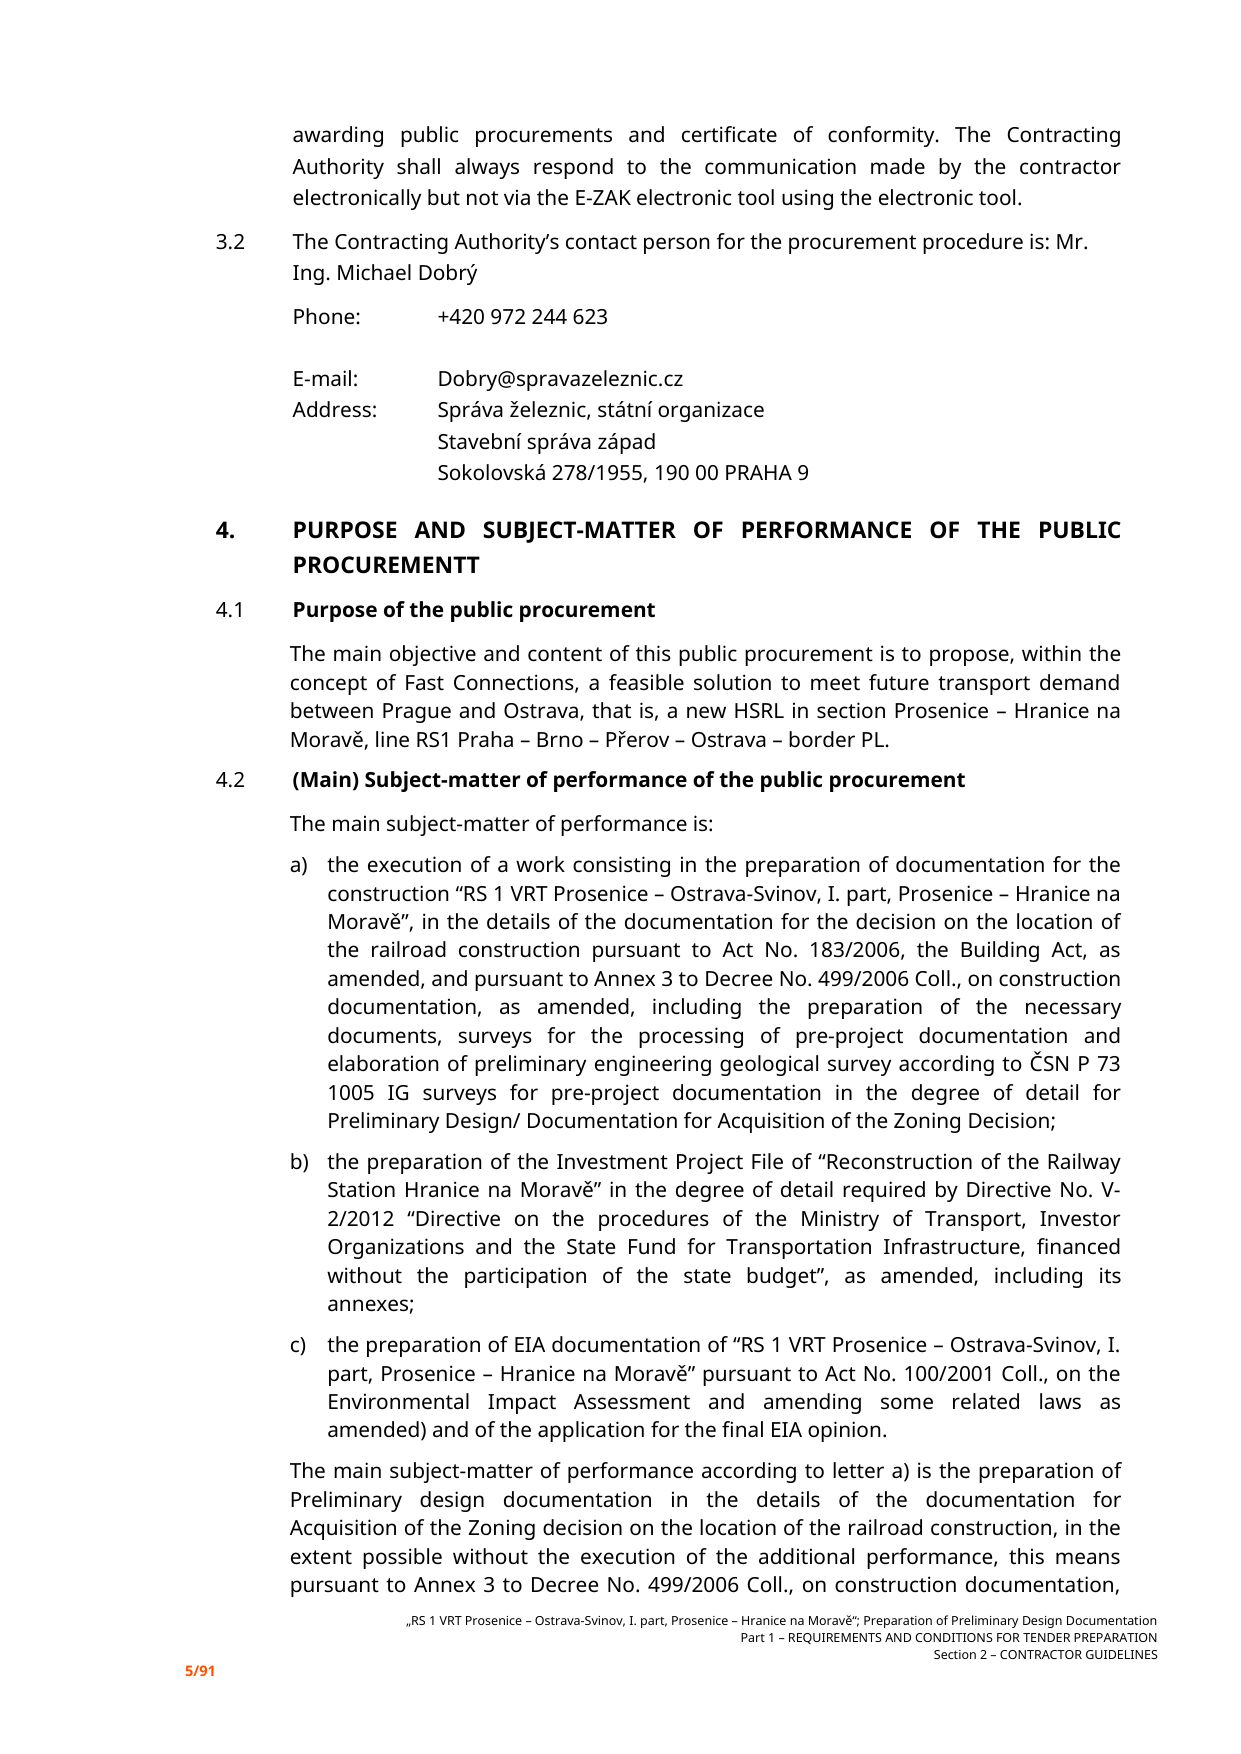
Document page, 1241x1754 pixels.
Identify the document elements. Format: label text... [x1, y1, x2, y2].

list the execution of a work consisting in the preparation of documentation for the construction “RS 1 VRT Prosenice – Ostrava-Svinov, I. part, Prosenice – Hranice na Moravě”, in the details of the documentation for the decision on the location of the railroad construction pursuant to Act No. 183/2006, the Building Act, as amended, and pursuant to Annex 3 to Decree No. 499/2006 Coll., on construction documentation, as amended, including the preparation of the necessary documents, surveys for the processing of pre-project documentation and elaboration of preliminary engineering geological survey according to ČSN P 73 1005 IG surveys for pre-project documentation in the degree of detail for Preliminary Design/ Documentation for Acquisition of the Zoning Decision; [289, 850, 1122, 1135]
text Phone: +420 972 244 623 [292, 302, 1122, 330]
text Sokolovská 278/1955, 190 00 PRAHA 9 [366, 458, 1122, 487]
list the preparation of EIA documentation of “RS 1 VRT Prosenice – Ostrava-Svinov, I. part, Prosenice – Hranice na Moravě” pursuant to Act No. 100/2001 Coll., on the Environmental Impact Assessment and amending some related laws as amended) and of the application for the final EIA opinion. [289, 1330, 1122, 1444]
text Stavební správa západ [366, 427, 1122, 455]
text The Contracting Authority’s contact person for the procurement procedure is: Mr. Ing. Michael Dobrý [216, 227, 1122, 287]
text E-mail: Dobry@spravazeleznic.cz [292, 364, 1122, 393]
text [216, 121, 1122, 212]
text Purpose of the public procurement [216, 596, 1122, 624]
text (Main) Subject-matter of performance of the public procurement [216, 766, 1122, 794]
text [289, 1457, 1122, 1599]
text PURPOSE AND SUBJECT-MATTER OF PERFORMANCE OF THE PUBLIC PROCUREMENTT [216, 514, 1122, 580]
text The main objective and content of this public procurement is to propose, within the concept of Fast Connections, a feasible solution to meet future transport demand between Prague and Ostrava, that is, a new HSRL in section Prosenice – Hranice na Moravě, line RS1 Praha – Brno – Přerov – Ostrava – border PL. [289, 639, 1122, 753]
text The main subject-matter of performance is: [289, 809, 1122, 838]
text Address: Správa železnic, státní organizace [292, 396, 1122, 424]
list the preparation of the Investment Project File of “Reconstruction of the Railway Station Hranice na Moravě” in the degree of detail required by Directive No. V-2/2012 “Directive on the procedures of the Ministry of Transport, Investor Organizations and the State Fund for Transportation Infrastructure, financed without the participation of the state budget”, as amended, including its annexes; [289, 1147, 1122, 1318]
